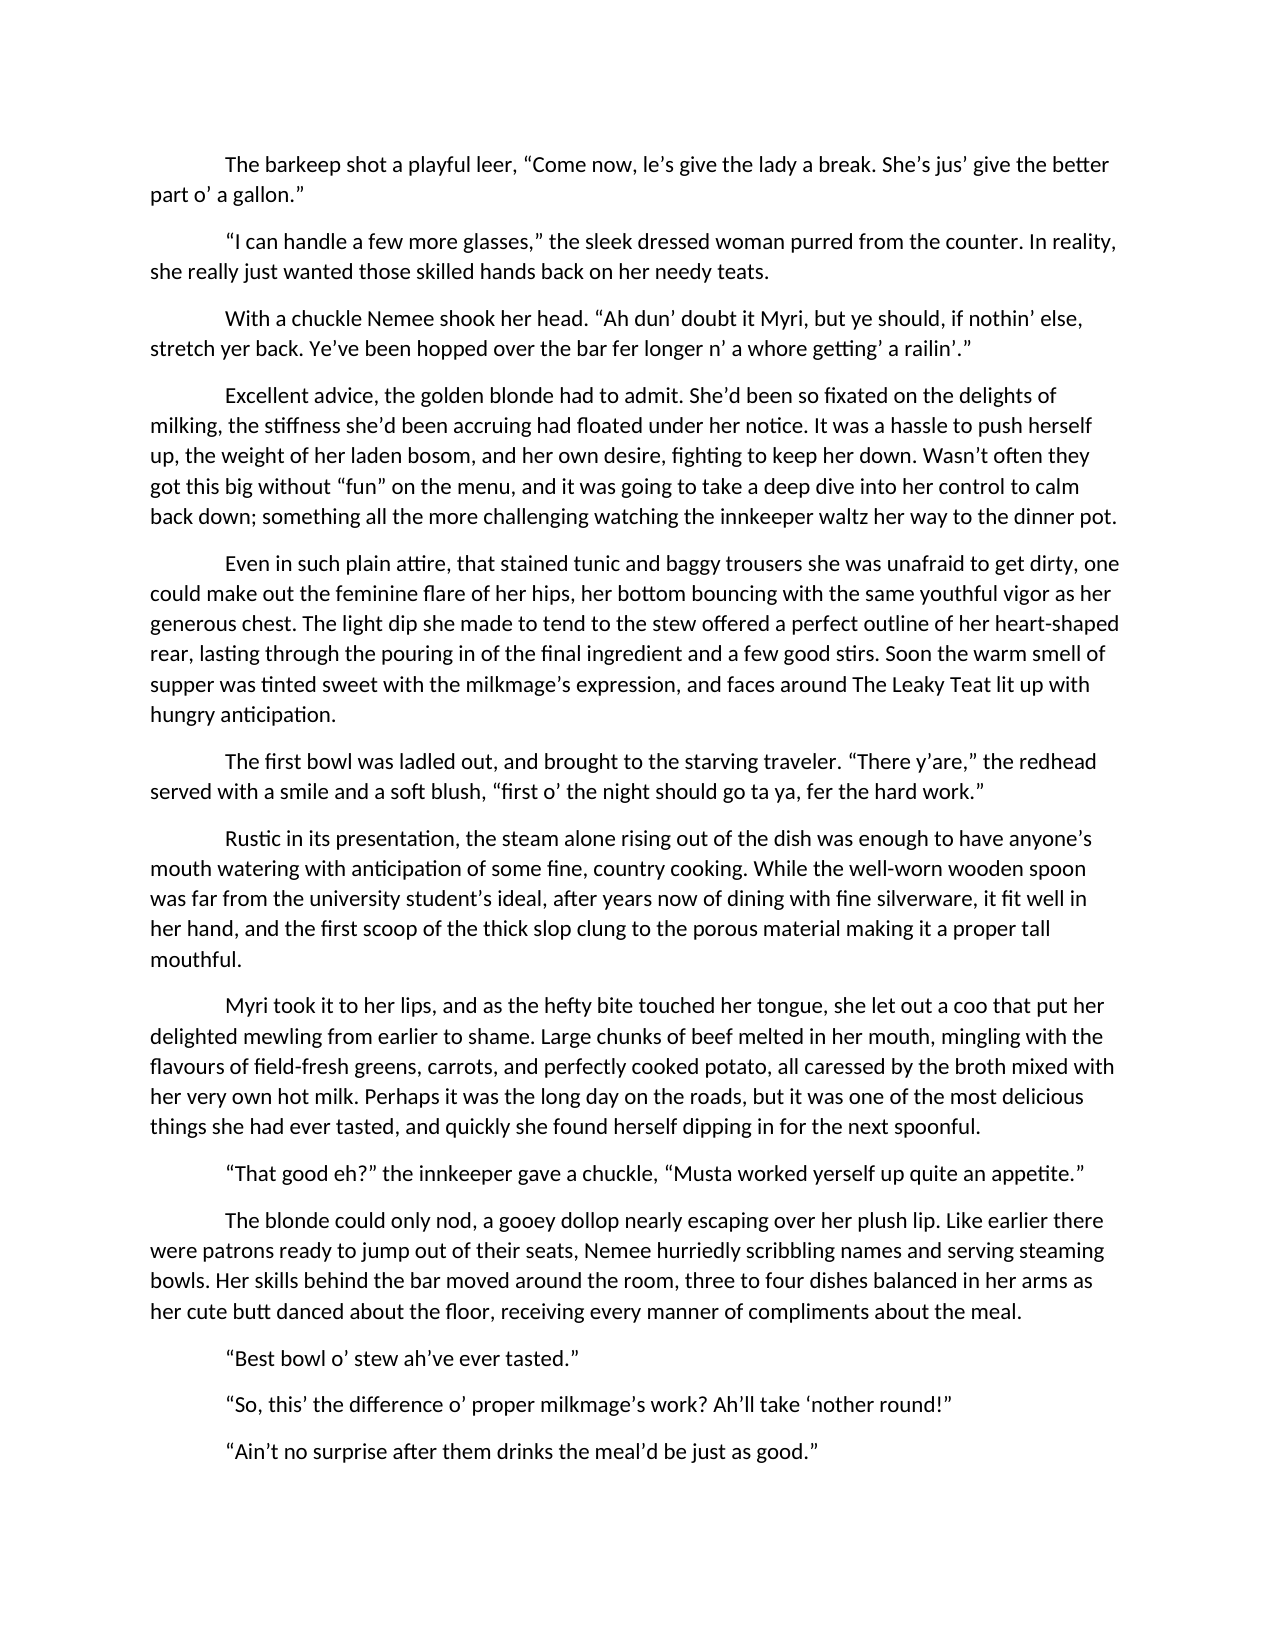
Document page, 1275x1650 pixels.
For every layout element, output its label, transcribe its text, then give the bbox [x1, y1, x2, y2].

text “Ain’t no surprise after them drinks the meal’d be just as good.” [150, 1437, 1125, 1466]
text With a chuckle Nemee shook her head. “Ah dun’ doubt it Myri, but ye should, if nothin’ else, stretch yer back. Ye’ve been hopped over the bar fer longer n’ a whore getting’ a railin’.” [150, 304, 1125, 362]
text “So, this’ the difference o’ proper milkmage’s work? Ah’ll take ‘nother round!” [150, 1391, 1125, 1419]
text Myri took it to her lips, and as the hefty bite touched her tongue, she let out a coo that put her delighted mewling from earlier to shame. Large chunks of beef melted in her mouth, mingling with the flavours of field-fresh greens, carrots, and perfectly cooked potato, all caressed by the broth mixed with her very own hot milk. Perhaps it was the long day on the roads, but it was one of the most delicious things she had ever tasted, and quickly she found herself dipping in for the next spoonful. [150, 992, 1125, 1141]
text Even in such plain attire, that stained tunic and baggy trousers she was unafraid to get dirty, one could make out the feminine flare of her hips, her bottom bouncing with the same youthful vigor as her generous chest. The light dip she made to tend to the stew offered a perfect outline of her heart-shaped rear, lasting through the pouring in of the final ingredient and a few good stirs. Soon the warm smell of supper was tinted sweet with the milkmage’s expression, and faces around The Leaky Teat lit up with hungry anticipation. [150, 549, 1125, 728]
text “Best bowl o’ stew ah’ve ever tasted.” [150, 1344, 1125, 1372]
text Excellent advice, the golden blonde had to admit. She’d been so fixated on the delights of milking, the stiffness she’d been accruing had floated under her notice. It was a hassle to push herself up, the weight of her laden bosom, and her own desire, fighting to keep her down. Wasn’t often they got this big without “fun” on the menu, and it was going to take a deep dive into her control to calm back down; something all the more challenging watching the innkeeper waltz her way to the dinner pot. [150, 381, 1125, 530]
text The blonde could only nod, a gooey dollop nearly escaping over her plush lip. Like earlier there were patrons ready to jump out of their seats, Nemee hurriedly scribbling names and serving steaming bowls. Her skills behind the bar moved around the room, three to four dishes balanced in her arms as her cute butt danced about the floor, receiving every manner of compliments about the meal. [150, 1206, 1125, 1325]
text The first bowl was ladled out, and brought to the starving traveler. “There y’are,” the redhead served with a smile and a soft blush, “first o’ the night should go ta ya, fer the hard work.” [150, 747, 1125, 805]
text The barkeep shot a playful leer, “Come now, le’s give the lady a break. She’s jus’ give the better part o’ a gallon.” [150, 150, 1125, 208]
text “That good eh?” the innkeeper gave a chuckle, “Musta worked yerself up quite an appetite.” [150, 1159, 1125, 1187]
text “I can handle a few more glasses,” the sleek dressed woman purred from the counter. In reality, she really just wanted those skilled hands back on her needy teats. [150, 227, 1125, 285]
text Rustic in its presentation, the steam alone rising out of the dish was enough to have anyone’s mouth watering with anticipation of some fine, country cooking. While the well-worn wooden spoon was far from the university student’s ideal, after years now of dining with fine silverware, it fit well in her hand, and the first scoop of the thick slop clung to the porous material making it a proper tall mouthful. [150, 824, 1125, 973]
